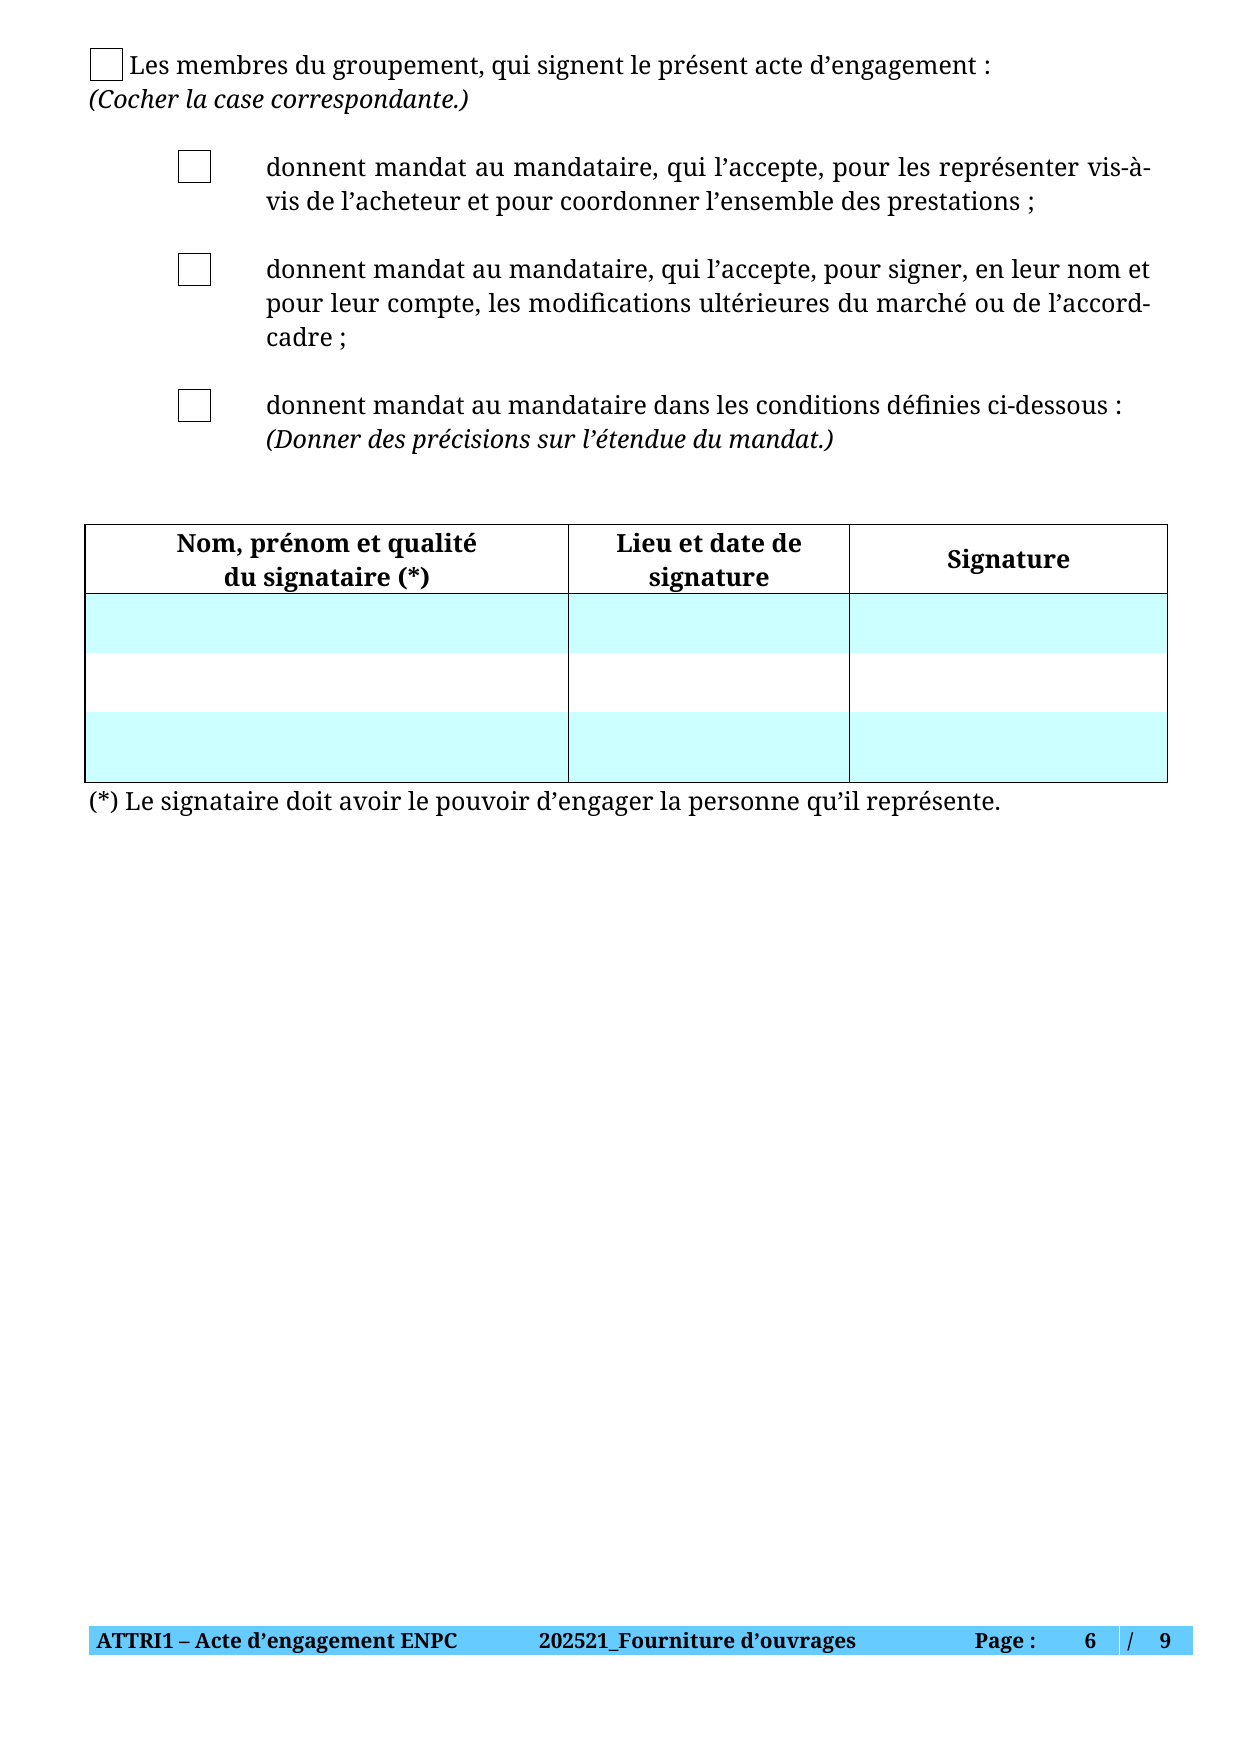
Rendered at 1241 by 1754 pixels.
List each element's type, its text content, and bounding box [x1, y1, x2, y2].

text (*) Le signataire doit avoir le pouvoir d’engager la personne qu’il représente. [89, 783, 1152, 817]
text donnent mandat au mandataire dans les conditions définies ci-dessous : [118, 388, 1152, 422]
table_cell [86, 594, 568, 653]
table_cell [569, 712, 849, 782]
table_cell [850, 653, 1167, 712]
table_header Lieu et date de signature [569, 525, 849, 593]
table_cell [86, 653, 568, 712]
text (Donner des précisions sur l’étendue du mandat.) [118, 422, 1152, 456]
table_cell [86, 712, 568, 782]
table_cell [850, 594, 1167, 653]
table_header Nom, prénom et qualité du signataire (*) [86, 525, 568, 593]
text (Cocher la case correspondante.) [89, 81, 1152, 115]
table_cell [569, 653, 849, 712]
table_cell [850, 712, 1167, 782]
text donnent mandat au mandataire, qui l’accepte, pour signer, en leur nom et pour leur compte, les modifications ultérieures du marché ou de l’accord-cadre ; [177, 252, 1152, 354]
table_cell [569, 594, 849, 653]
text donnent mandat au mandataire, qui l’accepte, pour les représenter vis-à-vis de l’acheteur et pour coordonner l’ensemble des prestations ; [177, 149, 1152, 218]
table_header Signature [850, 525, 1167, 593]
text Les membres du groupement, qui signent le présent acte d’engagement : [89, 47, 1152, 81]
